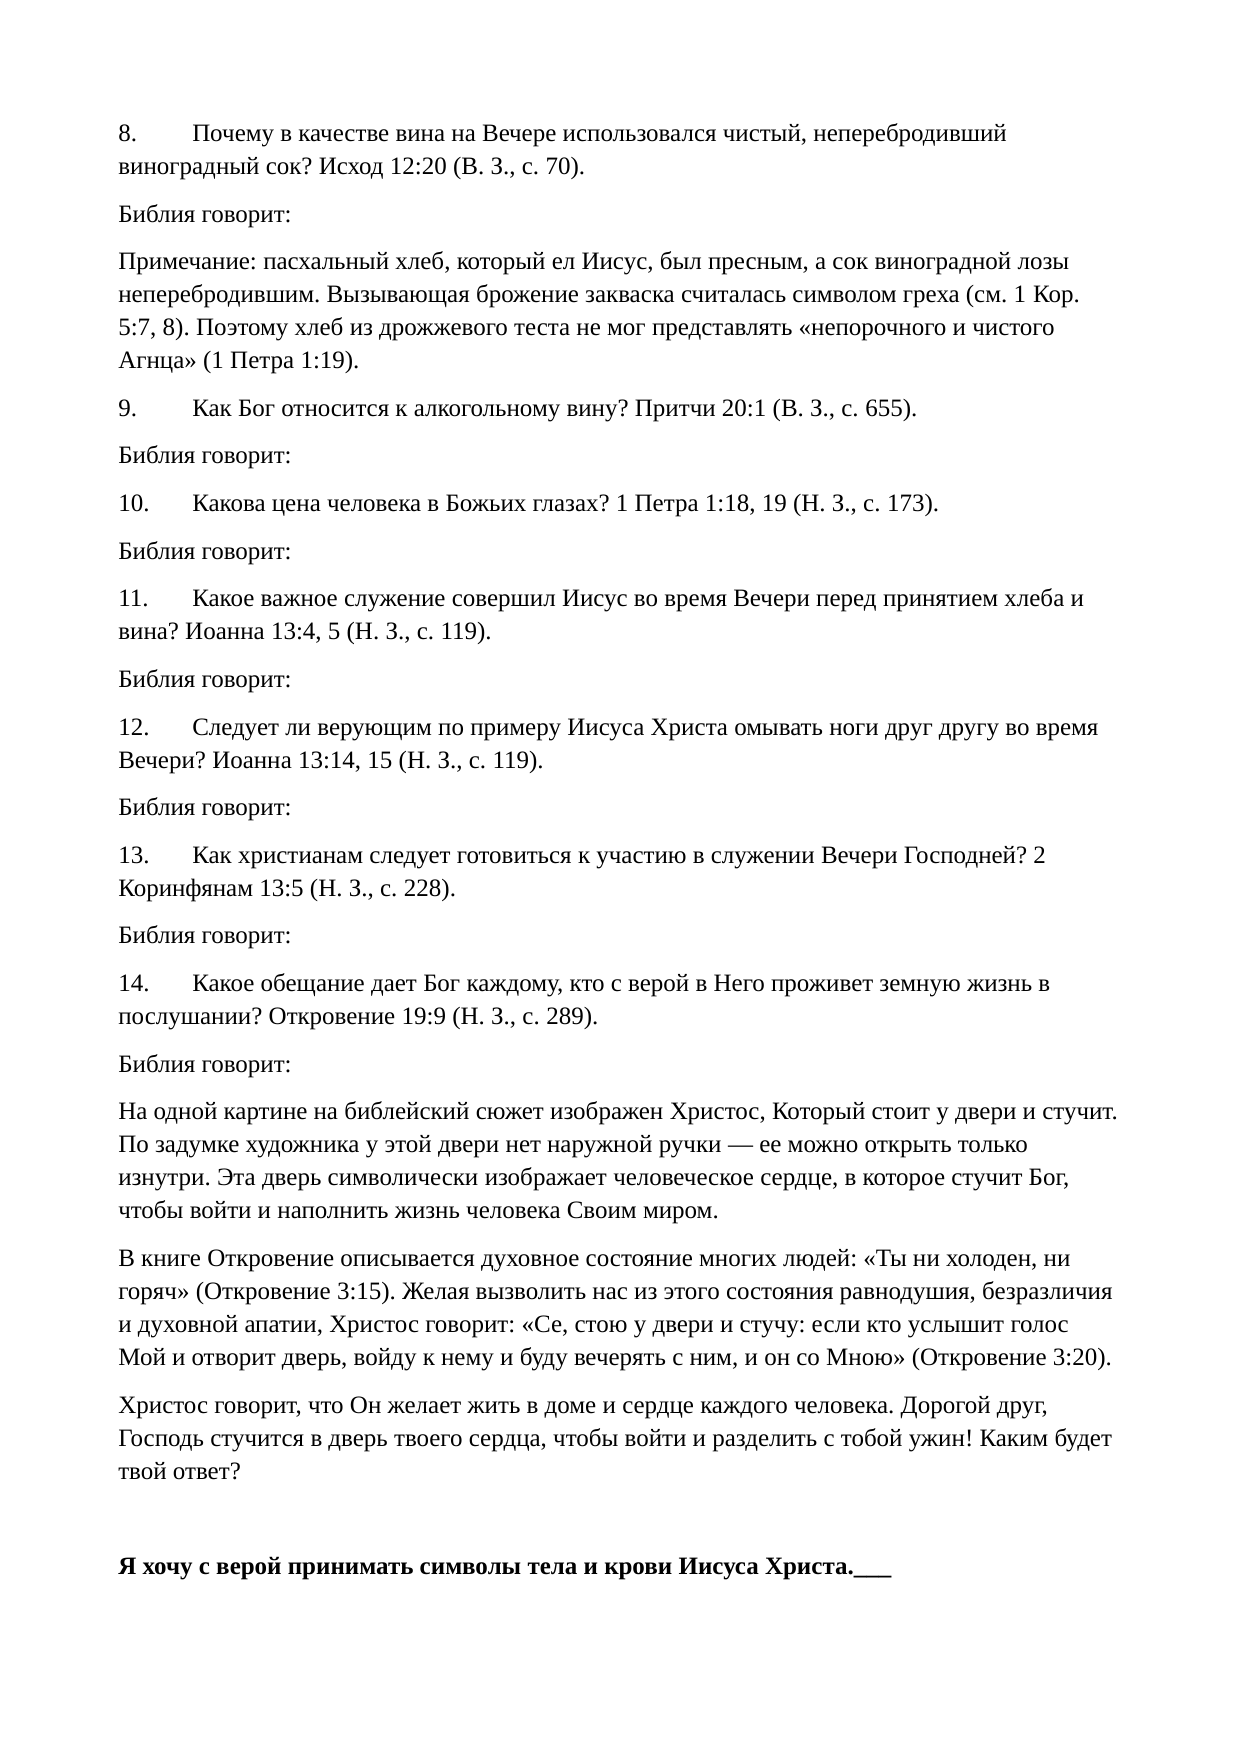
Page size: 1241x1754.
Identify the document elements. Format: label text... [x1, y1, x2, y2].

text Библия говорит: [118, 921, 1122, 949]
text 12. Следует ли верующим по примеру Иисуса Христа омывать ноги друг другу во время Вечери? Иоанна 13:14, 15 (Н. З., с. 119). [118, 712, 1122, 773]
text Примечание: пасхальный хлеб, который ел Иисус, был пресным, а сок виноградной лозы неперебродившим. Вызывающая брожение закваска считалась символом греха (см. 1 Кор. 5:7, 8). Поэтому хлеб из дрожжевого теста не мог представлять «непорочного и чистого Агнца» (1 Петра 1:19). [118, 246, 1122, 374]
text 11. Какое важное служение совершил Иисус во время Вечери перед принятием хлеба и вина? Иоанна 13:4, 5 (Н. З., с. 119). [118, 583, 1122, 645]
text Я хочу с верой принимать символы тела и крови Иисуса Христа.___ [118, 1551, 1122, 1580]
text 9. Как Бог относится к алкогольному вину? Притчи 20:1 (В. З., с. 655). [118, 393, 1122, 422]
text В книге Откровение описывается духовное состояние многих людей: «Ты ни холоден, ни горяч» (Откровение 3:15). Желая вызволить нас из этого состояния равнодушия, безразличия и духовной апатии, Христос говорит: «Се, стою у двери и стучу: если кто услышит голос Мой и отворит дверь, войду к нему и буду вечерять с ним, и он со Мною» (Откровение 3:20). [118, 1243, 1122, 1371]
text Библия говорит: [118, 1049, 1122, 1077]
text Библия говорит: [118, 664, 1122, 693]
text Библия говорит: [118, 199, 1122, 227]
text 14. Какое обещание дает Бог каждому, кто с верой в Него проживет земную жизнь в послушании? Откровение 19:9 (Н. З., с. 289). [118, 968, 1122, 1030]
text Христос говорит, что Он желает жить в доме и сердце каждого человека. Дорогой друг, Господь стучится в дверь твоего сердца, чтобы войти и разделить с тобой ужин! Каким будет твой ответ? [118, 1390, 1122, 1484]
text 10. Какова цена человека в Божьих глазах? 1 Петра 1:18, 19 (Н. З., с. 173). [118, 488, 1122, 517]
text 8. Почему в качестве вина на Вечере использовался чистый, неперебродивший виноградный сок? Исход 12:20 (В. З., с. 70). [118, 118, 1122, 180]
text Библия говорит: [118, 441, 1122, 469]
text Библия говорит: [118, 536, 1122, 564]
text 13. Как христианам следует готовиться к участию в служении Вечери Господней? 2 Коринфянам 13:5 (Н. З., с. 228). [118, 840, 1122, 902]
text На одной картине на библейский сюжет изображен Христос, Который стоит у двери и стучит. По задумке художника у этой двери нет наружной ручки — ее можно открыть только изнутри. Эта дверь символически изображает человеческое сердце, в которое стучит Бог, чтобы войти и наполнить жизнь человека Своим миром. [118, 1096, 1122, 1224]
text Библия говорит: [118, 792, 1122, 821]
